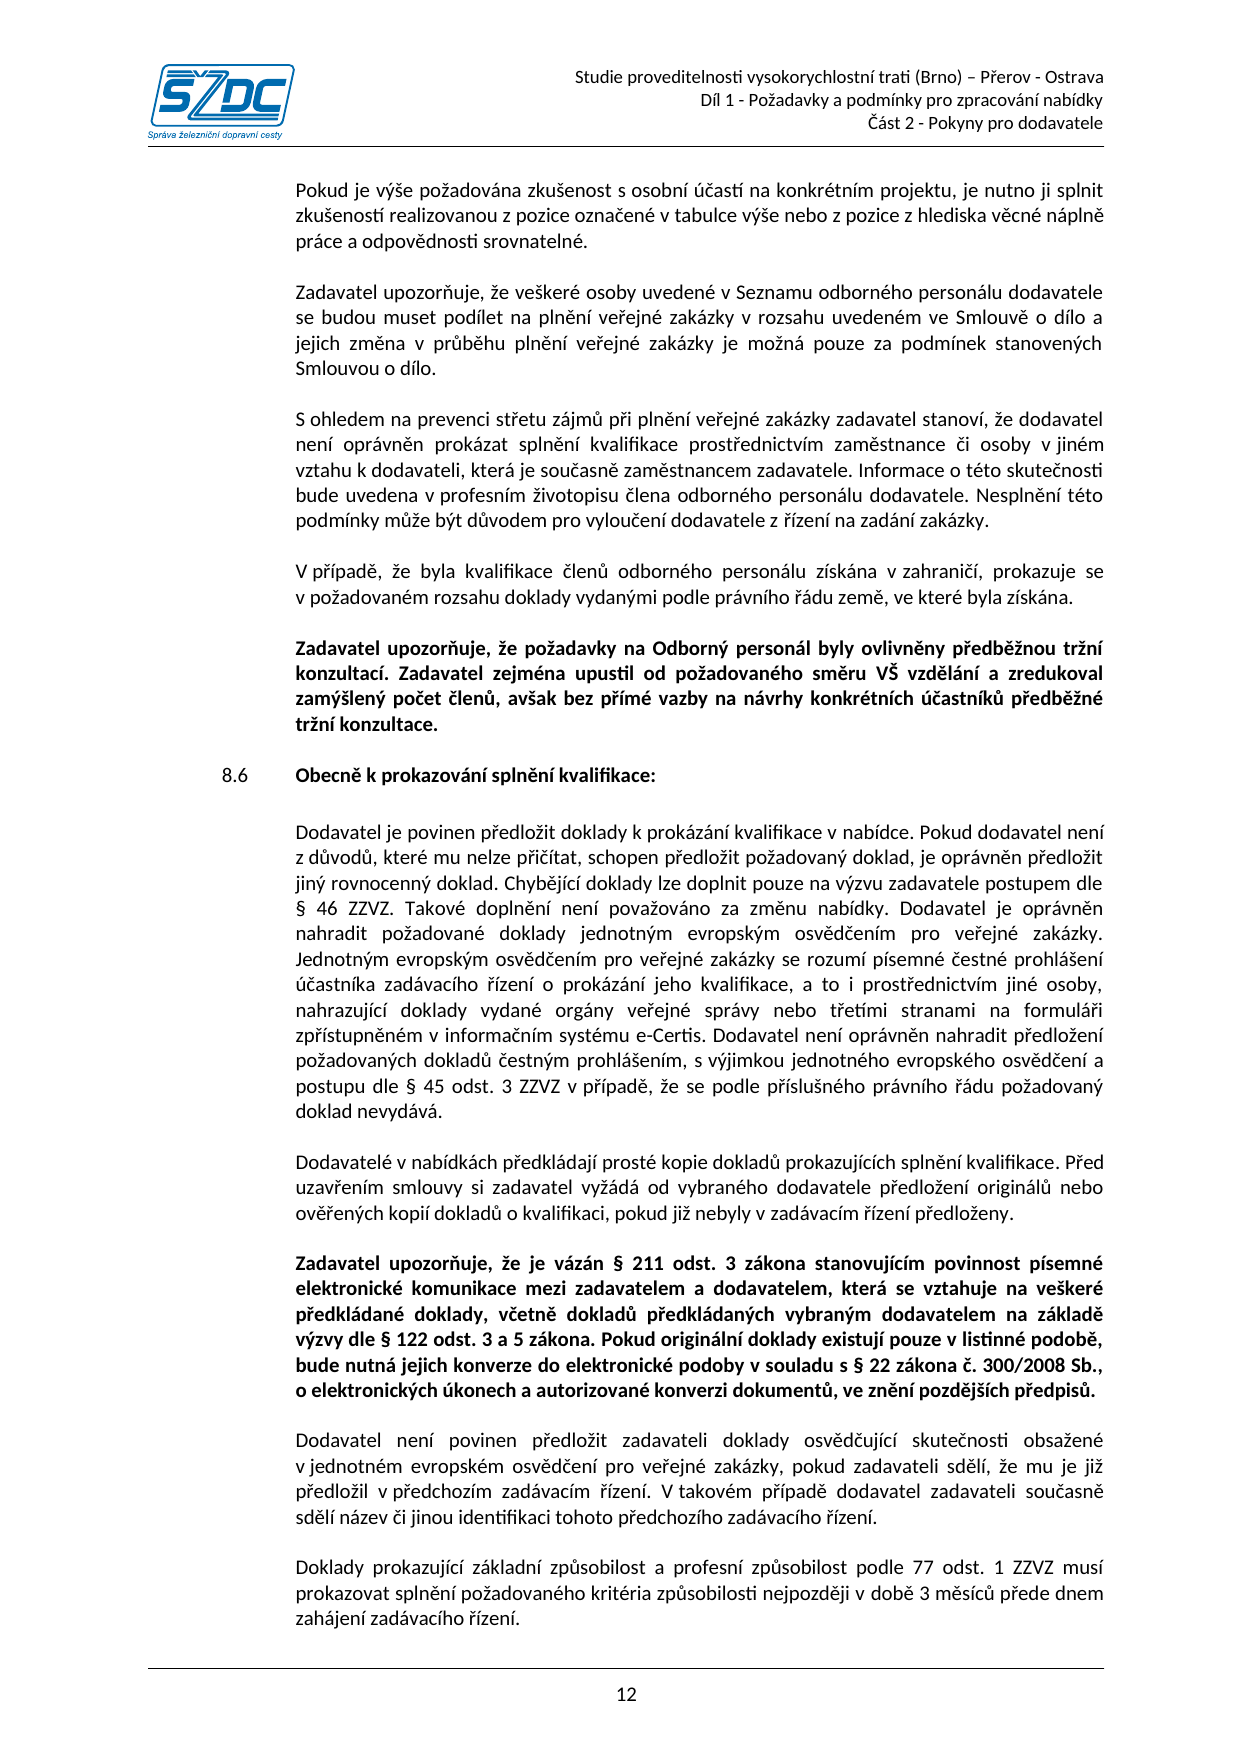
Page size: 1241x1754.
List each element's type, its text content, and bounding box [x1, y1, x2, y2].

text Dodavatelé v nabídkách předkládají prosté kopie dokladů prokazujících splnění kvalifikace. Před uzavřením smlouvy si zadavatel vyžádá od vybraného dodavatele předložení originálů nebo ověřených kopií dokladů o kvalifikaci, pokud již nebyly v zadávacím řízení předloženy. [295, 1149, 1104, 1225]
text V případě, že byla kvalifikace členů odborného personálu získána v zahraničí, prokazuje se v požadovaném rozsahu doklady vydanými podle právního řádu země, ve které byla získána. [295, 558, 1104, 609]
text Dodavatel je povinen předložit doklady k prokázání kvalifikace v nabídce. Pokud dodavatel není z důvodů, které mu nelze přičítat, schopen předložit požadovaný doklad, je oprávněn předložit jiný rovnocenný doklad. Chybějící doklady lze doplnit pouze na výzvu zadavatele postupem dle § 46 ZZVZ. Takové doplnění není považováno za změnu nabídky. Dodavatel je oprávněn nahradit požadované doklady jednotným evropským osvědčením pro veřejné zakázky. Jednotným evropským osvědčením pro veřejné zakázky se rozumí písemné čestné prohlášení účastníka zadávacího řízení o prokázání jeho kvalifikace, a to i prostřednictvím jiné osoby, nahrazující doklady vydané orgány veřejné správy nebo třetími stranami na formuláři zpřístupněném v informačním systému e-Certis. Dodavatel není oprávněn nahradit předložení požadovaných dokladů čestným prohlášením, s výjimkou jednotného evropského osvědčení a postupu dle § 45 odst. 3 ZZVZ v případě, že se podle příslušného právního řádu požadovaný doklad nevydává. [295, 819, 1104, 1124]
text Dodavatel není povinen předložit zadavateli doklady osvědčující skutečnosti obsažené v jednotném evropském osvědčení pro veřejné zakázky, pokud zadavateli sdělí, že mu je již předložil v předchozím zadávacím řízení. V takovém případě dodavatel zadavateli současně sdělí název či jinou identifikaci tohoto předchozího zadávacího řízení. [295, 1428, 1104, 1529]
text Zadavatel upozorňuje, že je vázán § 211 odst. 3 zákona stanovujícím povinnost písemné elektronické komunikace mezi zadavatelem a dodavatelem, která se vztahuje na veškeré předkládané doklady, včetně dokladů předkládaných vybraným dodavatelem na základě výzvy dle § 122 odst. 3 a 5 zákona. Pokud originální doklady existují pouze v listinné podobě, bude nutná jejich konverze do elektronické podoby v souladu s § 22 zákona č. 300/2008 Sb., o elektronických úkonech a autorizované konverzi dokumentů, ve znění pozdějších předpisů. [295, 1250, 1104, 1403]
text Pokud je výše požadována zkušenost s osobní účastí na konkrétním projektu, je nutno ji splnit zkušeností realizovanou z pozice označené v tabulce výše nebo z pozice z hlediska věcné náplně práce a odpovědnosti srovnatelné. [295, 177, 1104, 253]
text S ohledem na prevenci střetu zájmů při plnění veřejné zakázky zadavatel stanoví, že dodavatel není oprávněn prokázat splnění kvalifikace prostřednictvím zaměstnance či osoby v jiném vztahu k dodavateli, která je současně zaměstnancem zadavatele. Informace o této skutečnosti bude uvedena v profesním životopisu člena odborného personálu dodavatele. Nesplnění této podmínky může být důvodem pro vyloučení dodavatele z řízení na zadání zakázky. [295, 406, 1104, 533]
text Doklady prokazující základní způsobilost a profesní způsobilost podle 77 odst. 1 ZZVZ musí prokazovat splnění požadovaného kritéria způsobilosti nejpozději v době 3 měsíců přede dnem zahájení zadávacího řízení. [295, 1554, 1104, 1631]
list Obecně k prokazování splnění kvalifikace: [222, 762, 1104, 787]
text Zadavatel upozorňuje, že požadavky na Odborný personál byly ovlivněny předběžnou tržní konzultací. Zadavatel zejména upustil od požadovaného směru VŠ vzdělání a zredukoval zamýšlený počet členů, avšak bez přímé vazby na návrhy konkrétních účastníků předběžné tržní konzultace. [295, 635, 1104, 736]
text Zadavatel upozorňuje, že veškeré osoby uvedené v Seznamu odborného personálu dodavatele se budou muset podílet na plnění veřejné zakázky v rozsahu uvedeném ve Smlouvě o dílo a jejich změna v průběhu plnění veřejné zakázky je možná pouze za podmínek stanovených Smlouvou o dílo. [295, 279, 1104, 381]
